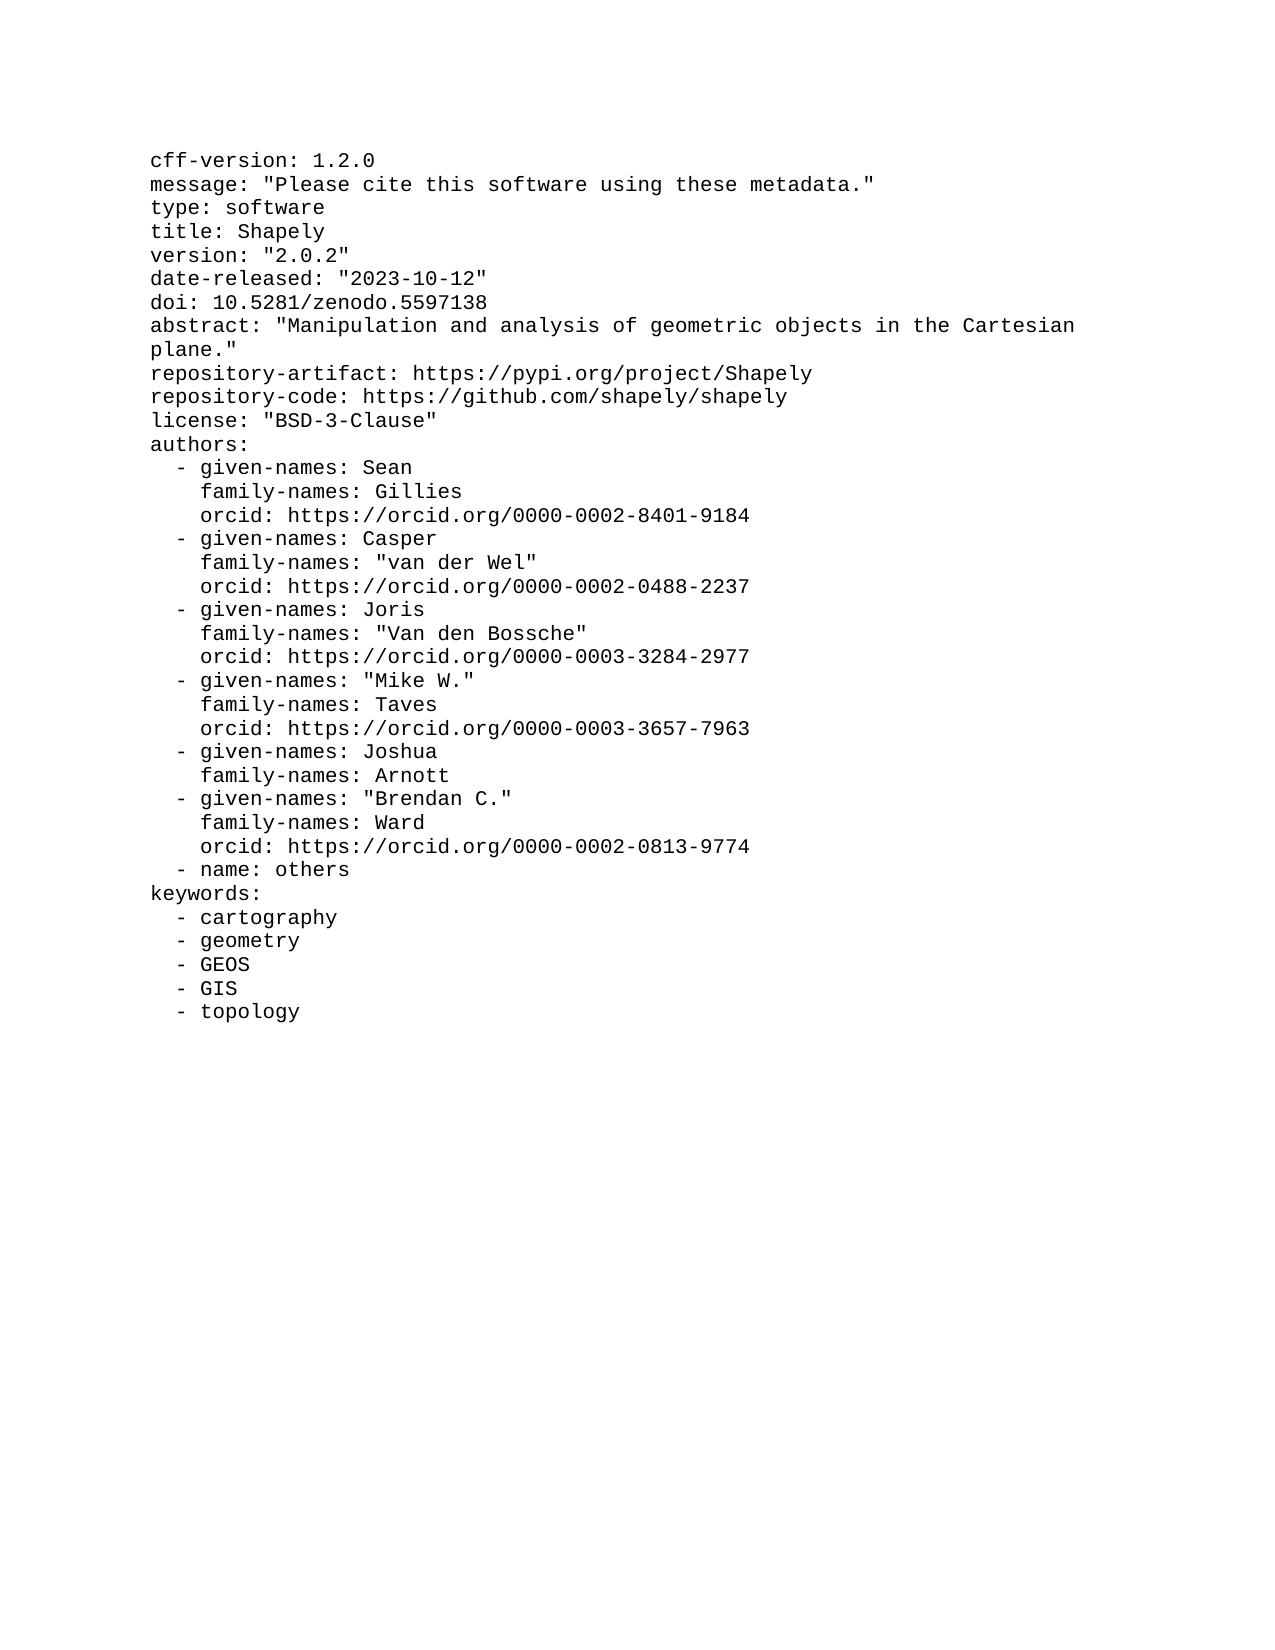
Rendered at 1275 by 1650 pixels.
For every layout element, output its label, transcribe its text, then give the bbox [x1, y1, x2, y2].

text version: "2.0.2" [150, 244, 1125, 268]
text - topology [150, 1001, 1125, 1025]
text family-names: "Van den Bossche" [150, 623, 1125, 647]
text keywords: [150, 883, 1125, 907]
text date-released: "2023-10-12" [150, 268, 1125, 292]
text orcid: https://orcid.org/0000-0002-0813-9774 [150, 836, 1125, 859]
text family-names: Ward [150, 812, 1125, 836]
text repository-artifact: https://pypi.org/project/Shapely [150, 363, 1125, 386]
text license: "BSD-3-Clause" [150, 410, 1125, 434]
text family-names: "van der Wel" [150, 552, 1125, 576]
text orcid: https://orcid.org/0000-0002-0488-2237 [150, 576, 1125, 599]
text family-names: Taves [150, 694, 1125, 717]
text type: software [150, 197, 1125, 221]
text orcid: https://orcid.org/0000-0003-3657-7963 [150, 717, 1125, 741]
text - geometry [150, 930, 1125, 954]
text - given-names: Casper [150, 528, 1125, 552]
text family-names: Arnott [150, 765, 1125, 788]
text - cartography [150, 907, 1125, 930]
text authors: [150, 434, 1125, 457]
text message: "Please cite this software using these metadata." [150, 174, 1125, 197]
text - given-names: Joshua [150, 741, 1125, 765]
text doi: 10.5281/zenodo.5597138 [150, 292, 1125, 316]
text title: Shapely [150, 221, 1125, 244]
text repository-code: https://github.com/shapely/shapely [150, 386, 1125, 410]
text orcid: https://orcid.org/0000-0002-8401-9184 [150, 505, 1125, 528]
text - given-names: Joris [150, 599, 1125, 623]
text - given-names: "Mike W." [150, 670, 1125, 694]
text cff-version: 1.2.0 [150, 150, 1125, 174]
text orcid: https://orcid.org/0000-0003-3284-2977 [150, 647, 1125, 670]
text - name: others [150, 859, 1125, 883]
text abstract: "Manipulation and analysis of geometric objects in the Cartesian plane." [150, 316, 1125, 363]
text - GEOS [150, 954, 1125, 978]
text - given-names: Sean [150, 457, 1125, 481]
text - given-names: "Brendan C." [150, 788, 1125, 812]
text - GIS [150, 978, 1125, 1001]
text family-names: Gillies [150, 481, 1125, 505]
